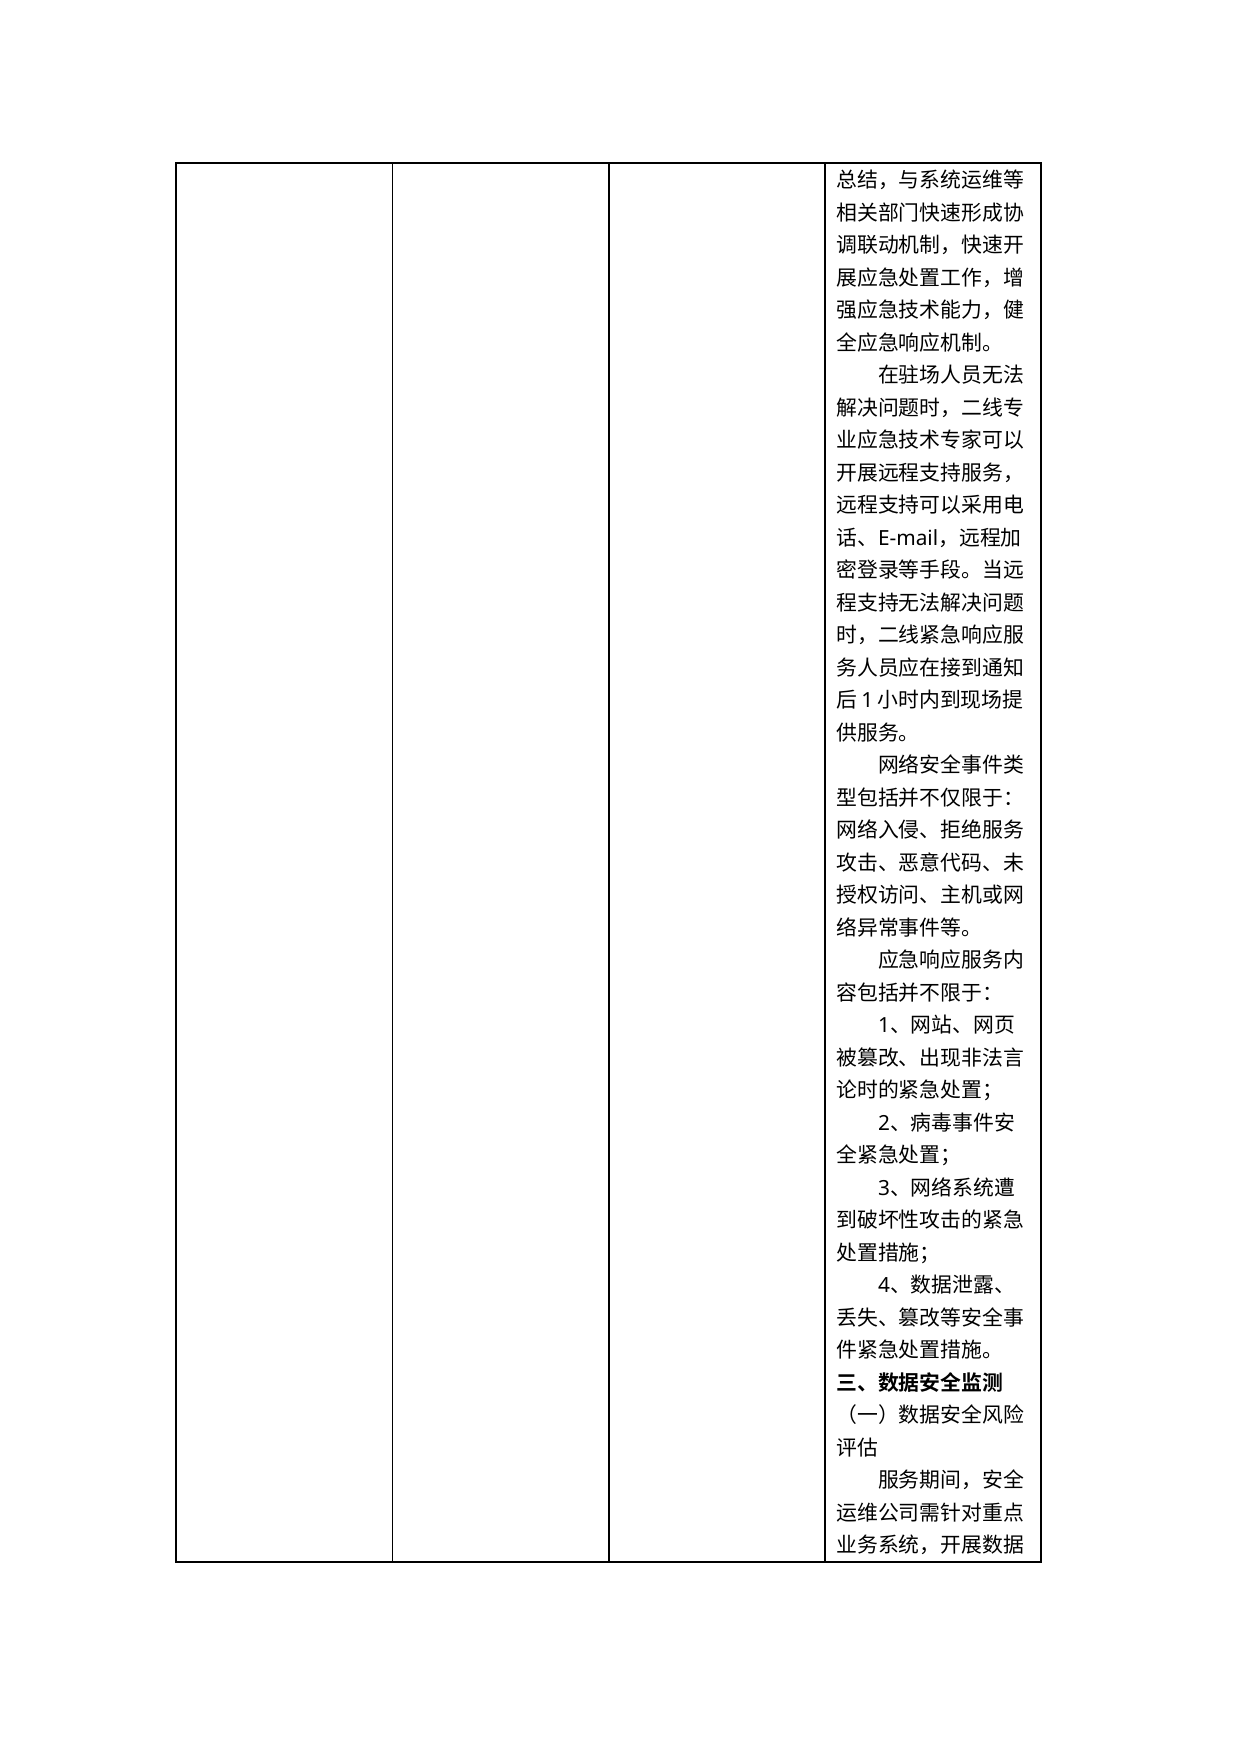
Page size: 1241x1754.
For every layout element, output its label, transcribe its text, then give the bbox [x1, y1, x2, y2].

table_cell [610, 164, 824, 1561]
table_cell 1 [393, 164, 608, 1561]
table_cell [177, 164, 392, 1561]
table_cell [826, 164, 1040, 1561]
